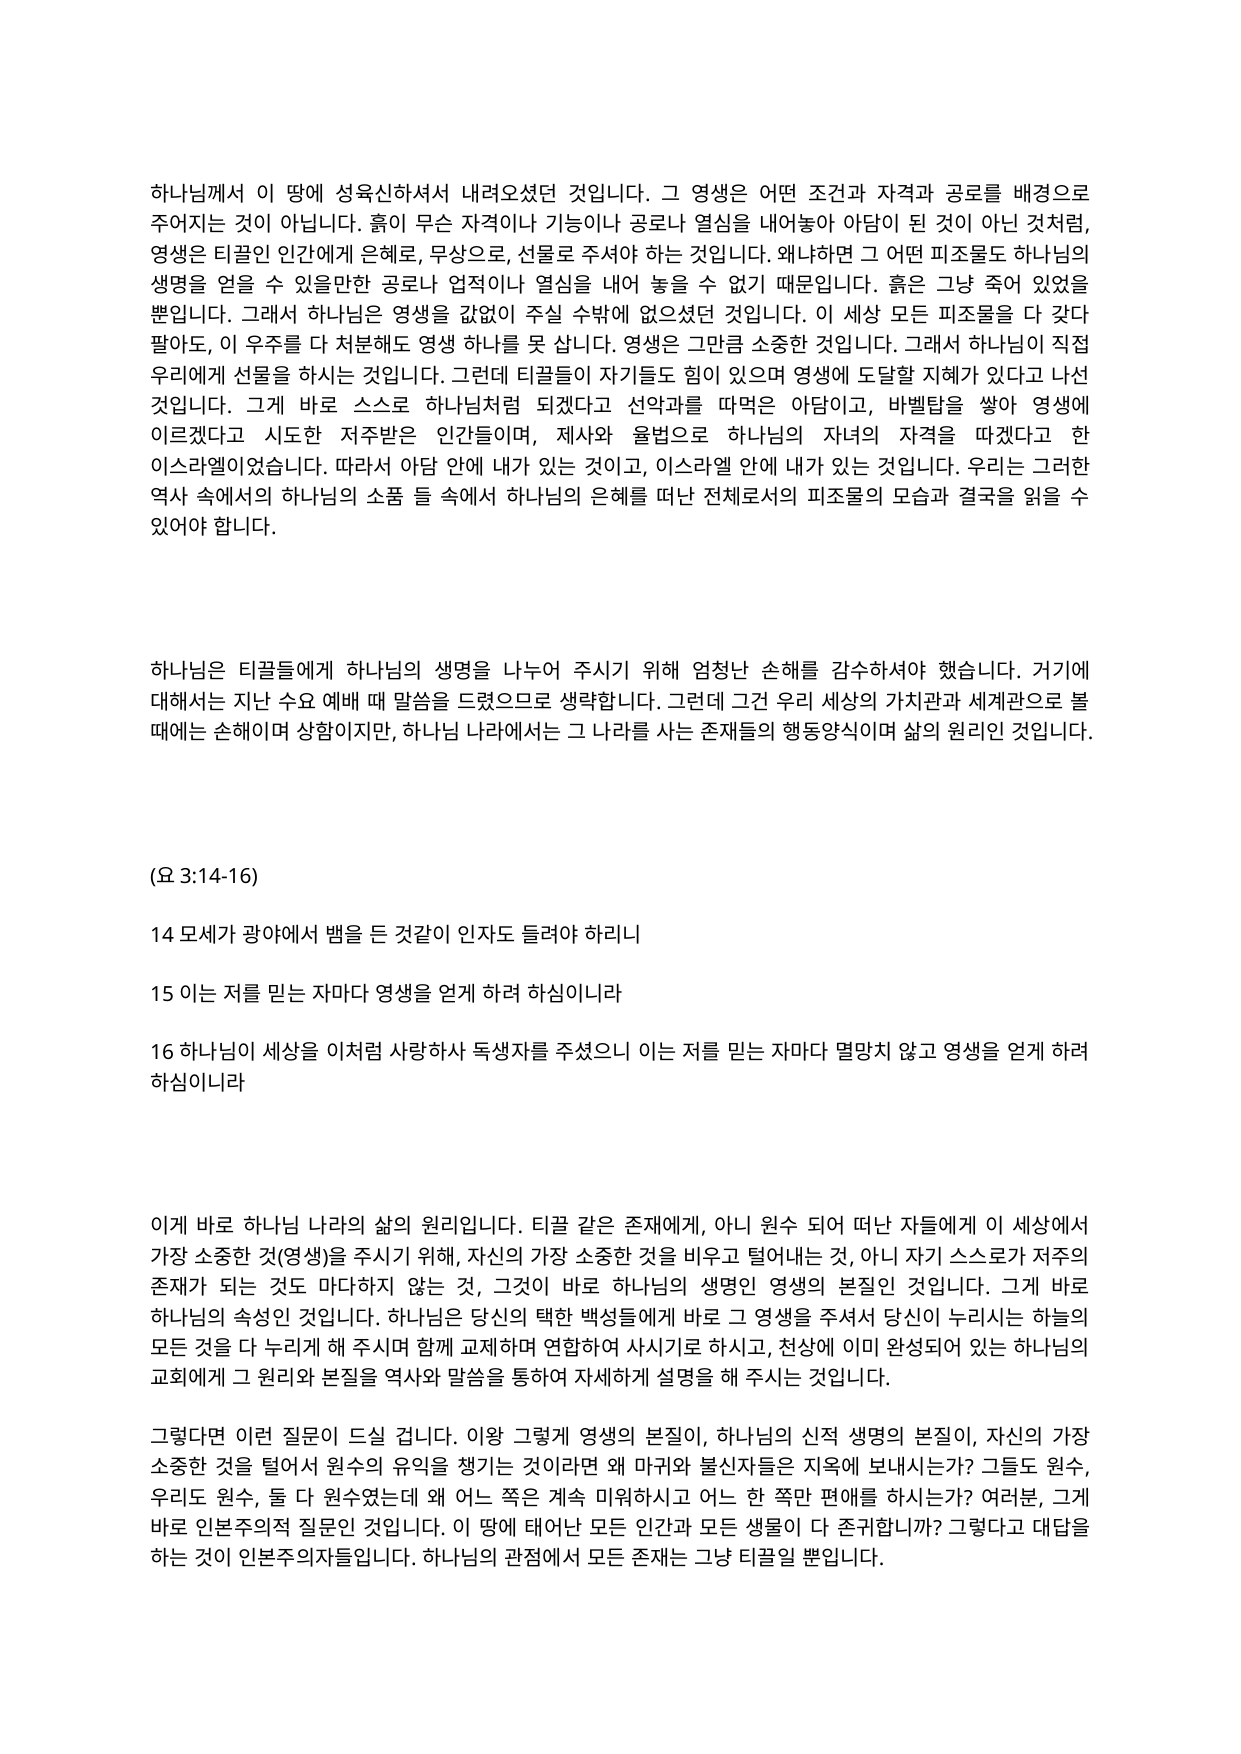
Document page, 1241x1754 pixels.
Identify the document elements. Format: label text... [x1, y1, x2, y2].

text 하나님은 티끌들에게 하나님의 생명을 나누어 주시기 위해 엄청난 손해를 감수하셔야 했습니다. 거기에 대해서는 지난 수요 예배 때 말씀을 드렸으므로 생략합니다. 그런데 그건 우리 세상의 가치관과 세계관으로 볼 때에는 손해이며 상함이지만, 하나님 나라에서는 그 나라를 사는 존재들의 행동양식이며 삶의 원리인 것입니다. [150, 654, 1090, 746]
text 그렇다면 이런 질문이 드실 겁니다. 이왕 그렇게 영생의 본질이, 하나님의 신적 생명의 본질이, 자신의 가장 소중한 것을 털어서 원수의 유익을 챙기는 것이라면 왜 마귀와 불신자들은 지옥에 보내시는가? 그들도 원수, 우리도 원수, 둘 다 원수였는데 왜 어느 쪽은 계속 미워하시고 어느 한 쪽만 편애를 하시는가? 여러분, 그게 바로 인본주의적 질문인 것입니다. 이 땅에 태어난 모든 인간과 모든 생물이 다 존귀합니까? 그렇다고 대답을 하는 것이 인본주의자들입니다. 하나님의 관점에서 모든 존재는 그냥 티끌일 뿐입니다. [150, 1420, 1090, 1572]
text (요3:14-16) [150, 859, 1090, 889]
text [150, 177, 1090, 541]
text 15 이는 저를 믿는 자마다 영생을 얻게 하려 하심이니라 [150, 977, 1090, 1007]
text 16 하나님이 세상을 이처럼 사랑하사 독생자를 주셨으니 이는 저를 믿는 자마다 멸망치 않고 영생을 얻게 하려 하심이니라 [150, 1036, 1090, 1096]
text 이게 바로 하나님 나라의 삶의 원리입니다. 티끌 같은 존재에게, 아니 원수 되어 떠난 자들에게 이 세상에서 가장 소중한 것(영생)을 주시기 위해, 자신의 가장 소중한 것을 비우고 털어내는 것, 아니 자기 스스로가 저주의 존재가 되는 것도 마다하지 않는 것, 그것이 바로 하나님의 생명인 영생의 본질인 것입니다. 그게 바로 하나님의 속성인 것입니다. 하나님은 당신의 택한 백성들에게 바로 그 영생을 주셔서 당신이 누리시는 하늘의 모든 것을 다 누리게 해 주시며 함께 교제하며 연합하여 사시기로 하시고, 천상에 이미 완성되어 있는 하나님의 교회에게 그 원리와 본질을 역사와 말씀을 통하여 자세하게 설명을 해 주시는 것입니다. [150, 1210, 1090, 1392]
text 14 모세가 광야에서 뱀을 든 것같이 인자도 들려야 하리니 [150, 918, 1090, 948]
